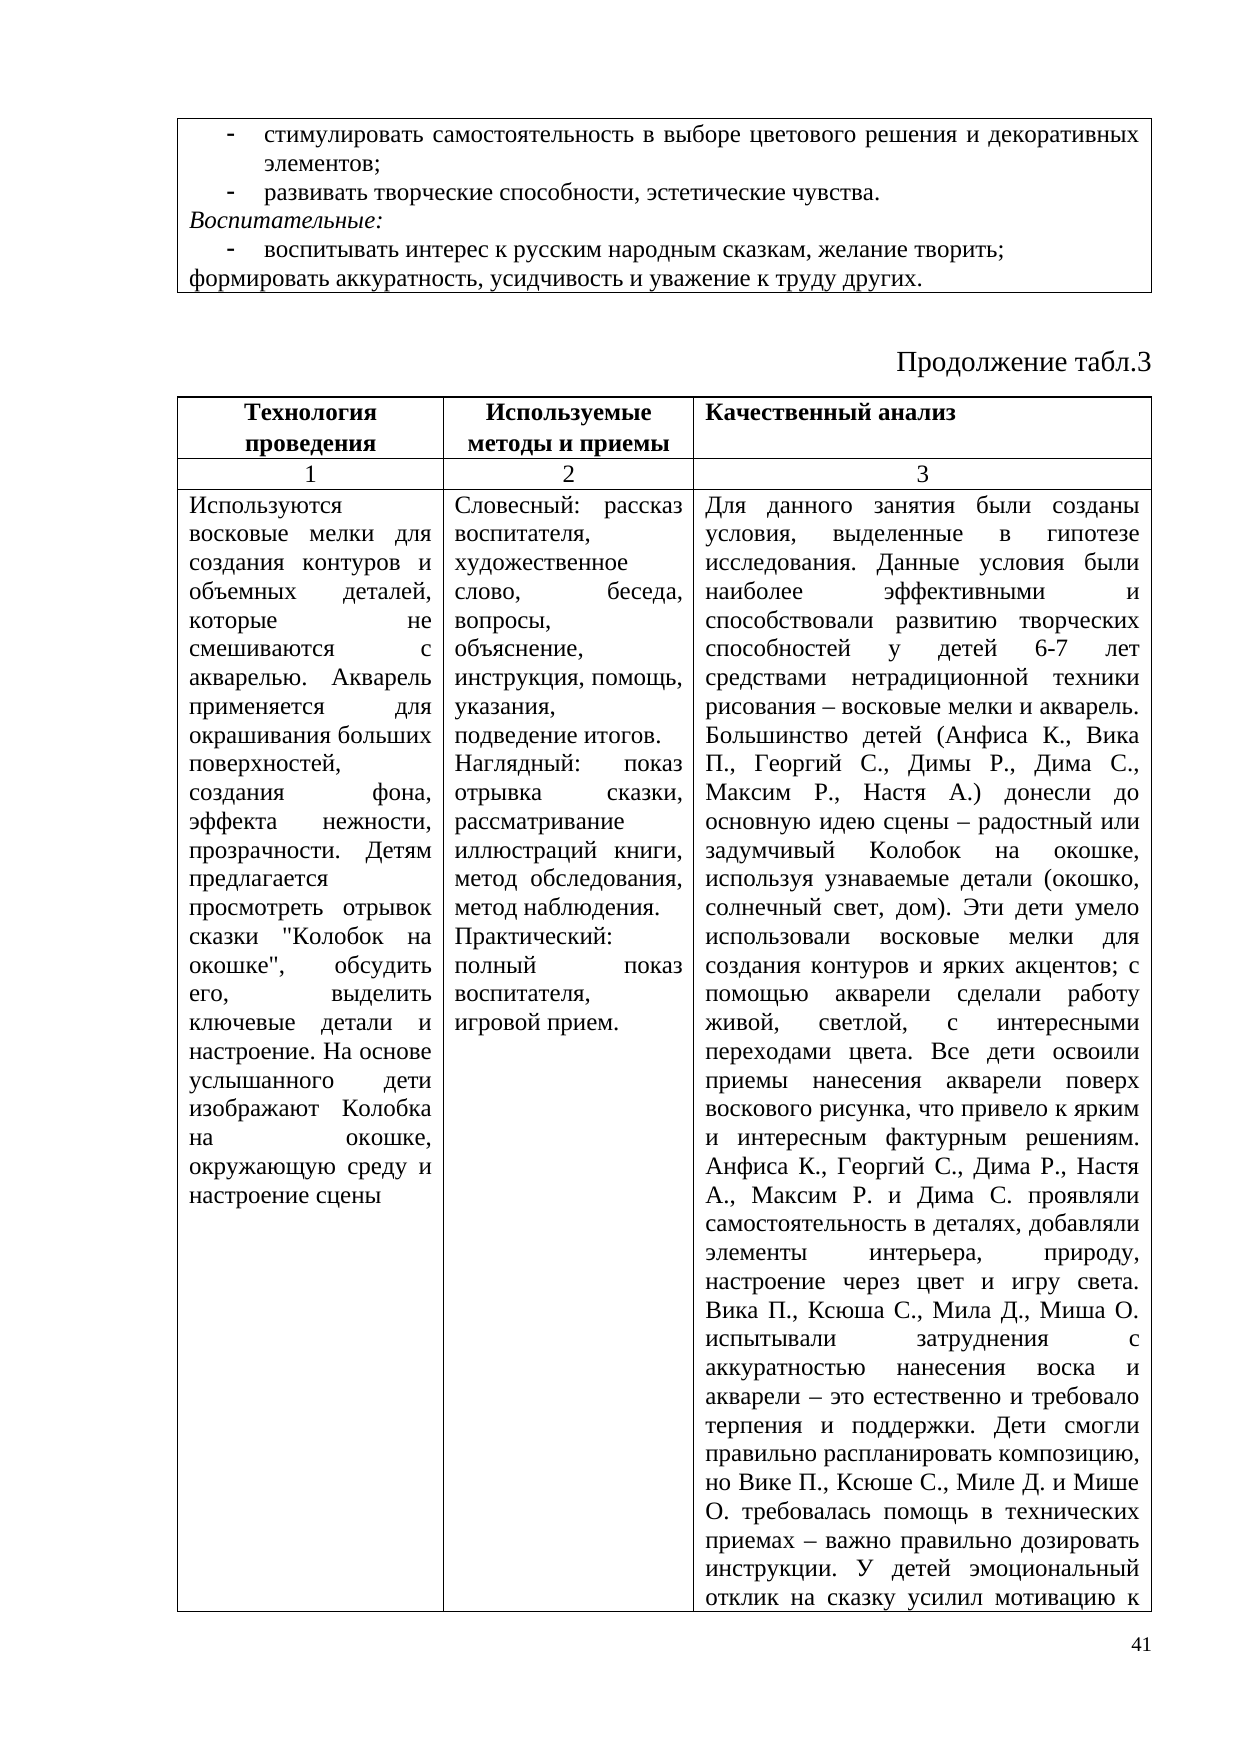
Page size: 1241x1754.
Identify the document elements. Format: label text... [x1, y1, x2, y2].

table_cell 1 [178, 459, 443, 489]
table_header Технология проведения [178, 398, 443, 458]
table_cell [178, 119, 1151, 292]
table_cell 3 [694, 459, 1151, 489]
table_header Используемые методы и приемы [444, 398, 693, 458]
table_header Качественный анализ [694, 398, 1151, 458]
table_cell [444, 490, 693, 1611]
table_cell 2 [444, 459, 693, 489]
text Продолжение табл.3 [177, 344, 1152, 378]
